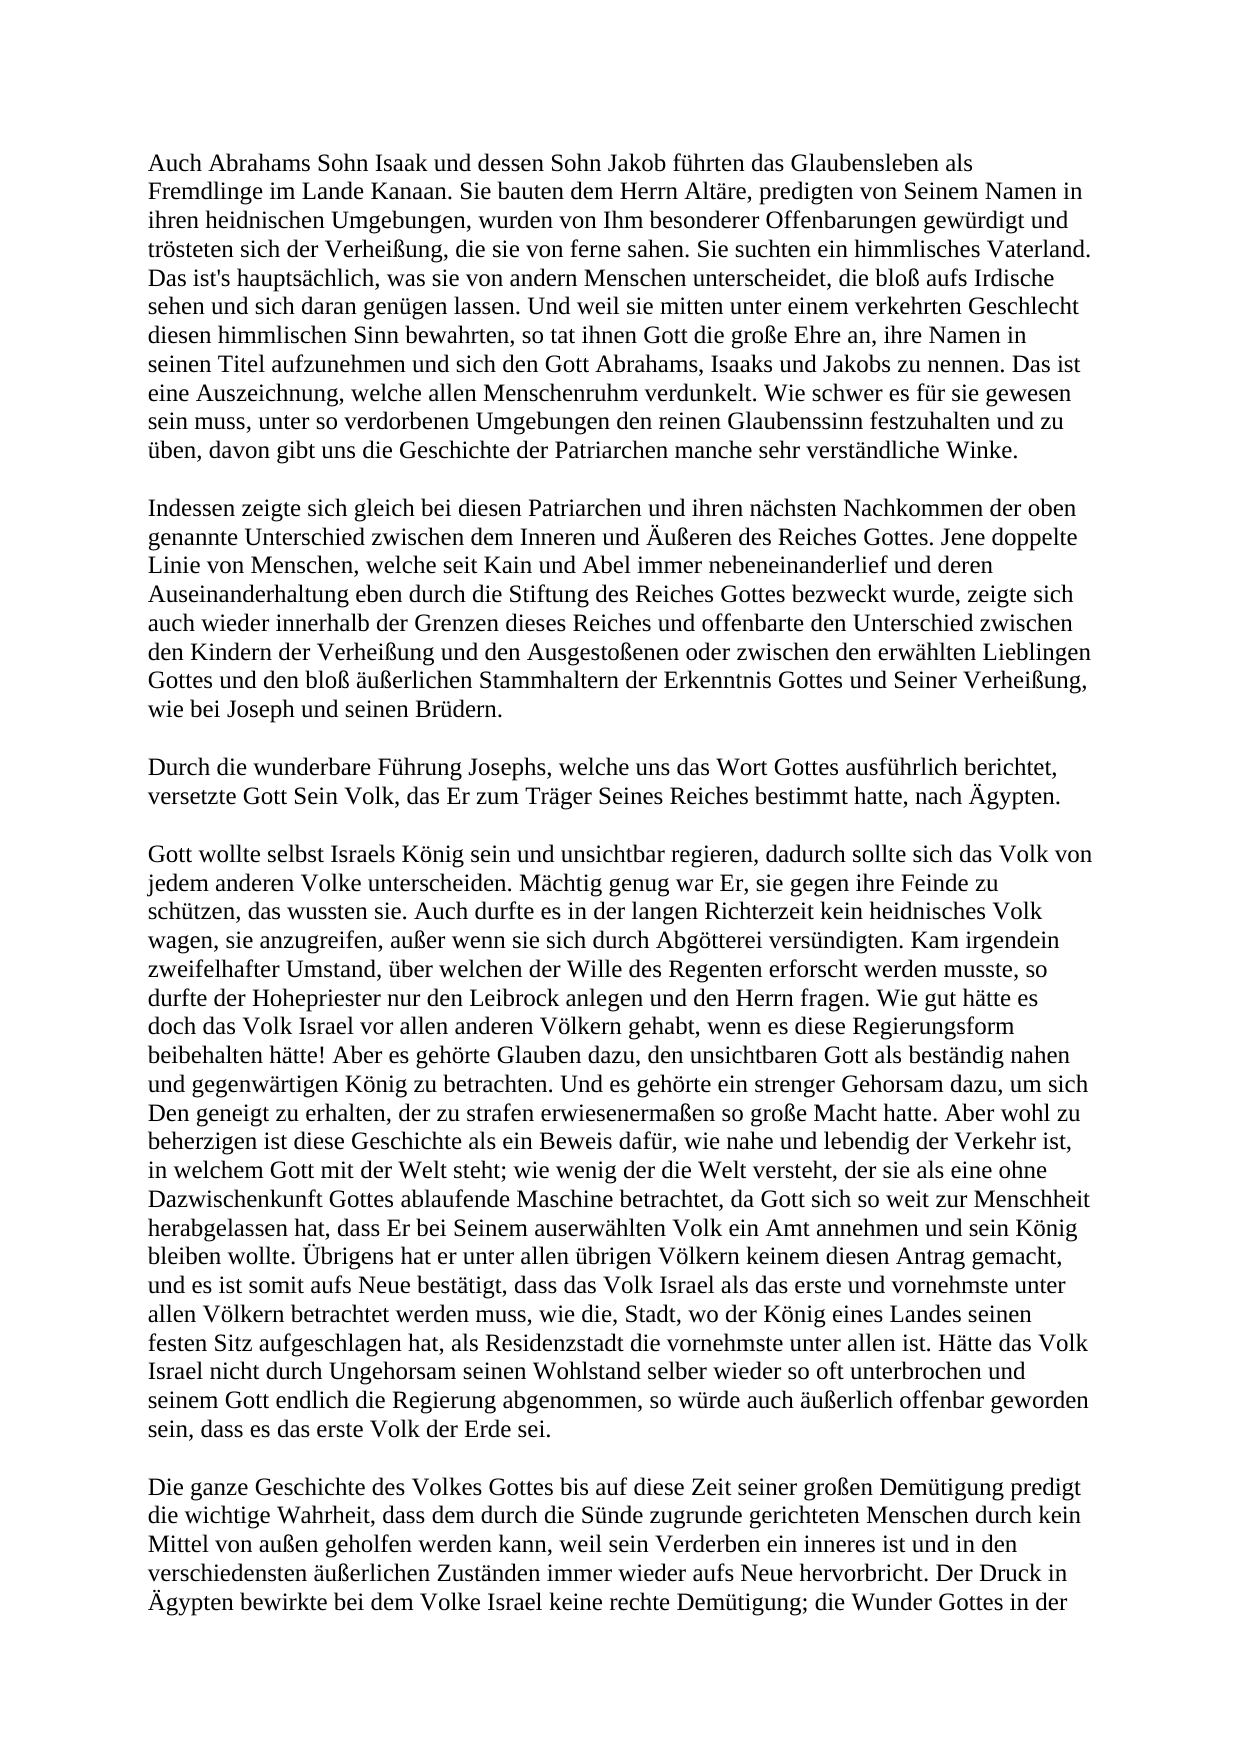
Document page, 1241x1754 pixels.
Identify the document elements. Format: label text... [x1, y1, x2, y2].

text Auch Abrahams Sohn Isaak und dessen Sohn Jakob führten das Glaubensleben als Fremdlinge im Lande Kanaan. Sie bauten dem Herrn Altäre, predigten von Seinem Namen in ihren heidnischen Umgebungen, wurden von Ihm besonderer Offenbarungen gewürdigt und trösteten sich der Verheißung, die sie von ferne sahen. Sie suchten ein himmlisches Vaterland. Das ist's hauptsächlich, was sie von andern Menschen unterscheidet, die bloß aufs Irdische sehen und sich daran genügen lassen. Und weil sie mitten unter einem verkehrten Geschlecht diesen himmlischen Sinn bewahrten, so tat ihnen Gott die große Ehre an, ihre Namen in seinen Titel aufzunehmen und sich den Gott Abrahams, Isaaks und Jakobs zu nennen. Das ist eine Auszeichnung, welche allen Menschenruhm verdunkelt. Wie schwer es für sie gewesen sein muss, unter so verdorbenen Umgebungen den reinen Glaubenssinn festzuhalten und zu üben, davon gibt uns die Geschichte der Patriarchen manche sehr verständliche Winke. [148, 148, 1093, 464]
text Durch die wunderbare Führung Josephs, welche uns das Wort Gottes ausführlich berichtet, versetzte Gott Sein Volk, das Er zum Träger Seines Reiches bestimmt hatte, nach Ägypten. [148, 752, 1093, 810]
text Gott wollte selbst Israels König sein und unsichtbar regieren, dadurch sollte sich das Volk von jedem anderen Volke unterscheiden. Mächtig genug war Er, sie gegen ihre Feinde zu schützen, das wussten sie. Auch durfte es in der langen Richterzeit kein heidnisches Volk wagen, sie anzugreifen, außer wenn sie sich durch Abgötterei versündigten. Kam irgendein zweifelhafter Umstand, über welchen der Wille des Regenten erforscht werden musste, so durfte der Hohepriester nur den Leibrock anlegen und den Herrn fragen. Wie gut hätte es doch das Volk Israel vor allen anderen Völkern gehabt, wenn es diese Regierungsform beibehalten hätte! Aber es gehörte Glauben dazu, den unsichtbaren Gott als beständig nahen und gegenwärtigen König zu betrachten. Und es gehörte ein strenger Gehorsam dazu, um sich Den geneigt zu erhalten, der zu strafen erwiesenermaßen so große Macht hatte. Aber wohl zu beherzigen ist diese Geschichte als ein Beweis dafür, wie nahe und lebendig der Verkehr ist, in welchem Gott mit der Welt steht; wie wenig der die Welt versteht, der sie als eine ohne Dazwischenkunft Gottes ablaufende Maschine betrachtet, da Gott sich so weit zur Menschheit herabgelassen hat, dass Er bei Seinem auserwählten Volk ein Amt annehmen und sein König bleiben wollte. Übrigens hat er unter allen übrigen Völkern keinem diesen Antrag gemacht, und es ist somit aufs Neue bestätigt, dass das Volk Israel als das erste und vornehmste unter allen Völkern betrachtet werden muss, wie die, Stadt, wo der König eines Landes seinen festen Sitz aufgeschlagen hat, als Residenzstadt die vornehmste unter allen ist. Hätte das Volk Israel nicht durch Ungehorsam seinen Wohlstand selber wieder so oft unterbrochen und seinem Gott endlich die Regierung abgenommen, so würde auch äußerlich offenbar geworden sein, dass es das erste Volk der Erde sei. [148, 839, 1093, 1443]
text Indessen zeigte sich gleich bei diesen Patriarchen und ihren nächsten Nachkommen der oben genannte Unterschied zwischen dem Inneren und Äußeren des Reiches Gottes. Jene doppelte Linie von Menschen, welche seit Kain und Abel immer nebeneinanderlief und deren Auseinanderhaltung eben durch die Stiftung des Reiches Gottes bezweckt wurde, zeigte sich auch wieder innerhalb der Grenzen dieses Reiches und offenbarte den Unterschied zwischen den Kindern der Verheißung und den Ausgestoßenen oder zwischen den erwählten Lieblingen Gottes und den bloß äußerlichen Stammhaltern der Erkenntnis Gottes und Seiner Verheißung, wie bei Joseph und seinen Brüdern. [148, 493, 1093, 723]
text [148, 1472, 1093, 1616]
